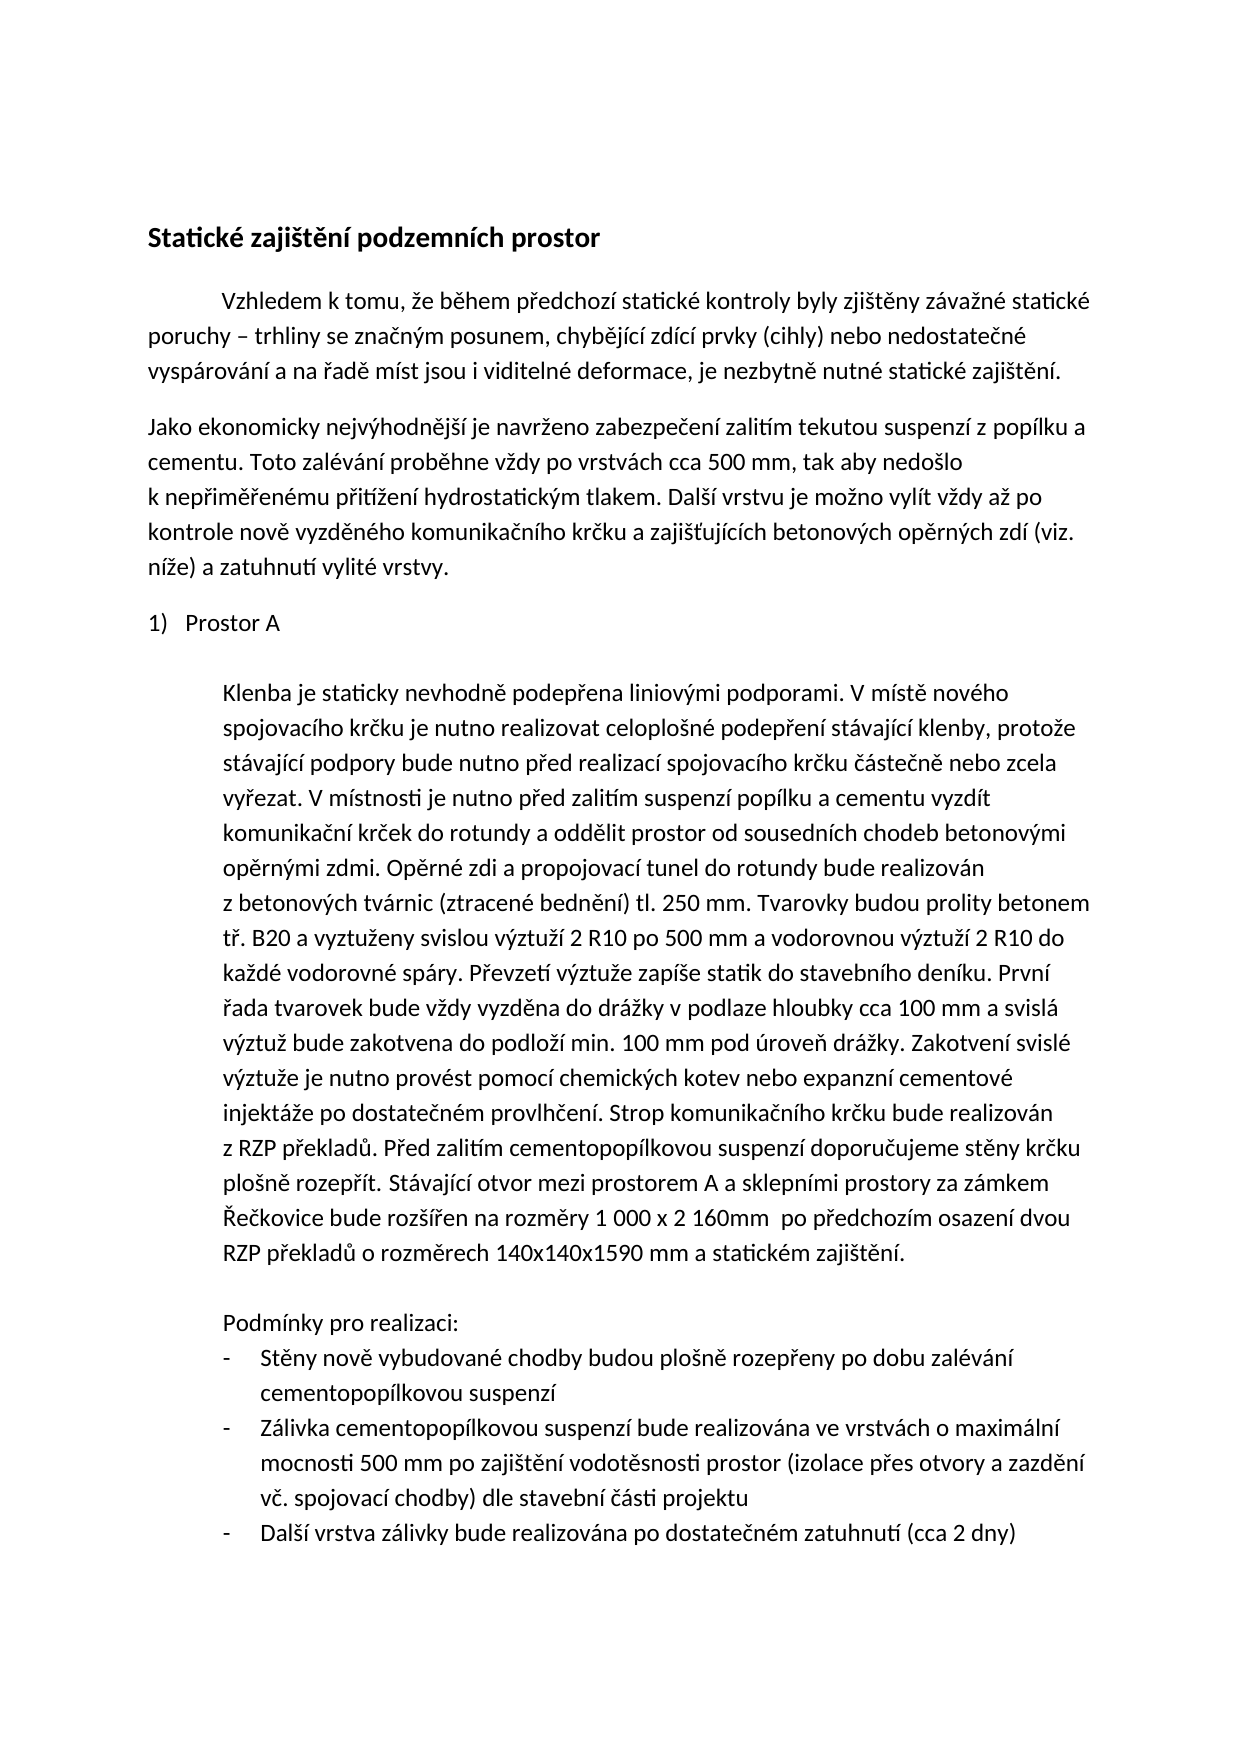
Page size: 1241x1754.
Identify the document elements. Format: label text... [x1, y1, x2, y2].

list Další vrstva zálivky bude realizována po dostatečném zatuhnutí (cca 2 dny) [223, 1517, 1093, 1547]
list Klenba je staticky nevhodně podepřena liniovými podporami. V místě nového spojovacího krčku je nutno realizovat celoplošné podepření stávající klenby, protože stávající podpory bude nutno před realizací spojovacího krčku částečně nebo zcela vyřezat. V místnosti je nutno před zalitím suspenzí popílku a cementu vyzdít komunikační krček do rotundy a oddělit prostor od sousedních chodeb betonovými opěrnými zdmi. Opěrné zdi a propojovací tunel do rotundy bude realizován z betonových tvárnic (ztracené bednění) tl. 250 mm. Tvarovky budou prolity betonem tř. B20 a vyztuženy svislou výztuží 2 R10 po 500 mm a vodorovnou výztuží 2 R10 do každé vodorovné spáry. Převzetí výztuže zapíše statik do stavebního deníku. První řada tvarovek bude vždy vyzděna do drážky v podlaze hloubky cca 100 mm a svislá výztuž bude zakotvena do podloží min. 100 mm pod úroveň drážky. Zakotvení svislé výztuže je nutno provést pomocí chemických kotev nebo expanzní cementové injektáže po dostatečném provlhčení. Strop komunikačního krčku bude realizován z RZP překladů. Před zalitím cementopopílkovou suspenzí doporučujeme stěny krčku plošně rozepřít. Stávající otvor mezi prostorem A a sklepními prostory za zámkem Řečkovice bude rozšířen na rozměry 1 000 x 2 160mm po předchozím osazení dvou RZP překladů o rozměrech 140x140x1590 mm a statickém zajištění. [223, 677, 1093, 1267]
text Statické zajištění podzemních prostor [148, 219, 1093, 254]
text Vzhledem k tomu, že během předchozí statické kontroly byly zjištěny závažné statické poruchy – trhliny se značným posunem, chybějící zdící prvky (cihly) nebo nedostatečné vyspárování a na řadě míst jsou i viditelné deformace, je nezbytně nutné statické zajištění. [148, 285, 1093, 386]
text Jako ekonomicky nejvýhodnější je navrženo zabezpečení zalitím tekutou suspenzí z popílku a cementu. Toto zalévání proběhne vždy po vrstvách cca 500 mm, tak aby nedošlo k nepřiměřenému přitížení hydrostatickým tlakem. Další vrstvu je možno vylít vždy až po kontrole nově vyzděného komunikačního krčku a zajišťujících betonových opěrných zdí (viz. níže) a zatuhnutí vylité vrstvy. [148, 411, 1093, 581]
list Zálivka cementopopílkovou suspenzí bude realizována ve vrstvách o maximální mocnosti 500 mm po zajištění vodotěsnosti prostor (izolace přes otvory a zazdění vč. spojovací chodby) dle stavební části projektu [223, 1412, 1093, 1512]
list Prostor A [148, 607, 1093, 637]
list Stěny nově vybudované chodby budou plošně rozepřeny po dobu zalévání cementopopílkovou suspenzí [223, 1342, 1093, 1407]
list Podmínky pro realizaci: [223, 1307, 1093, 1337]
